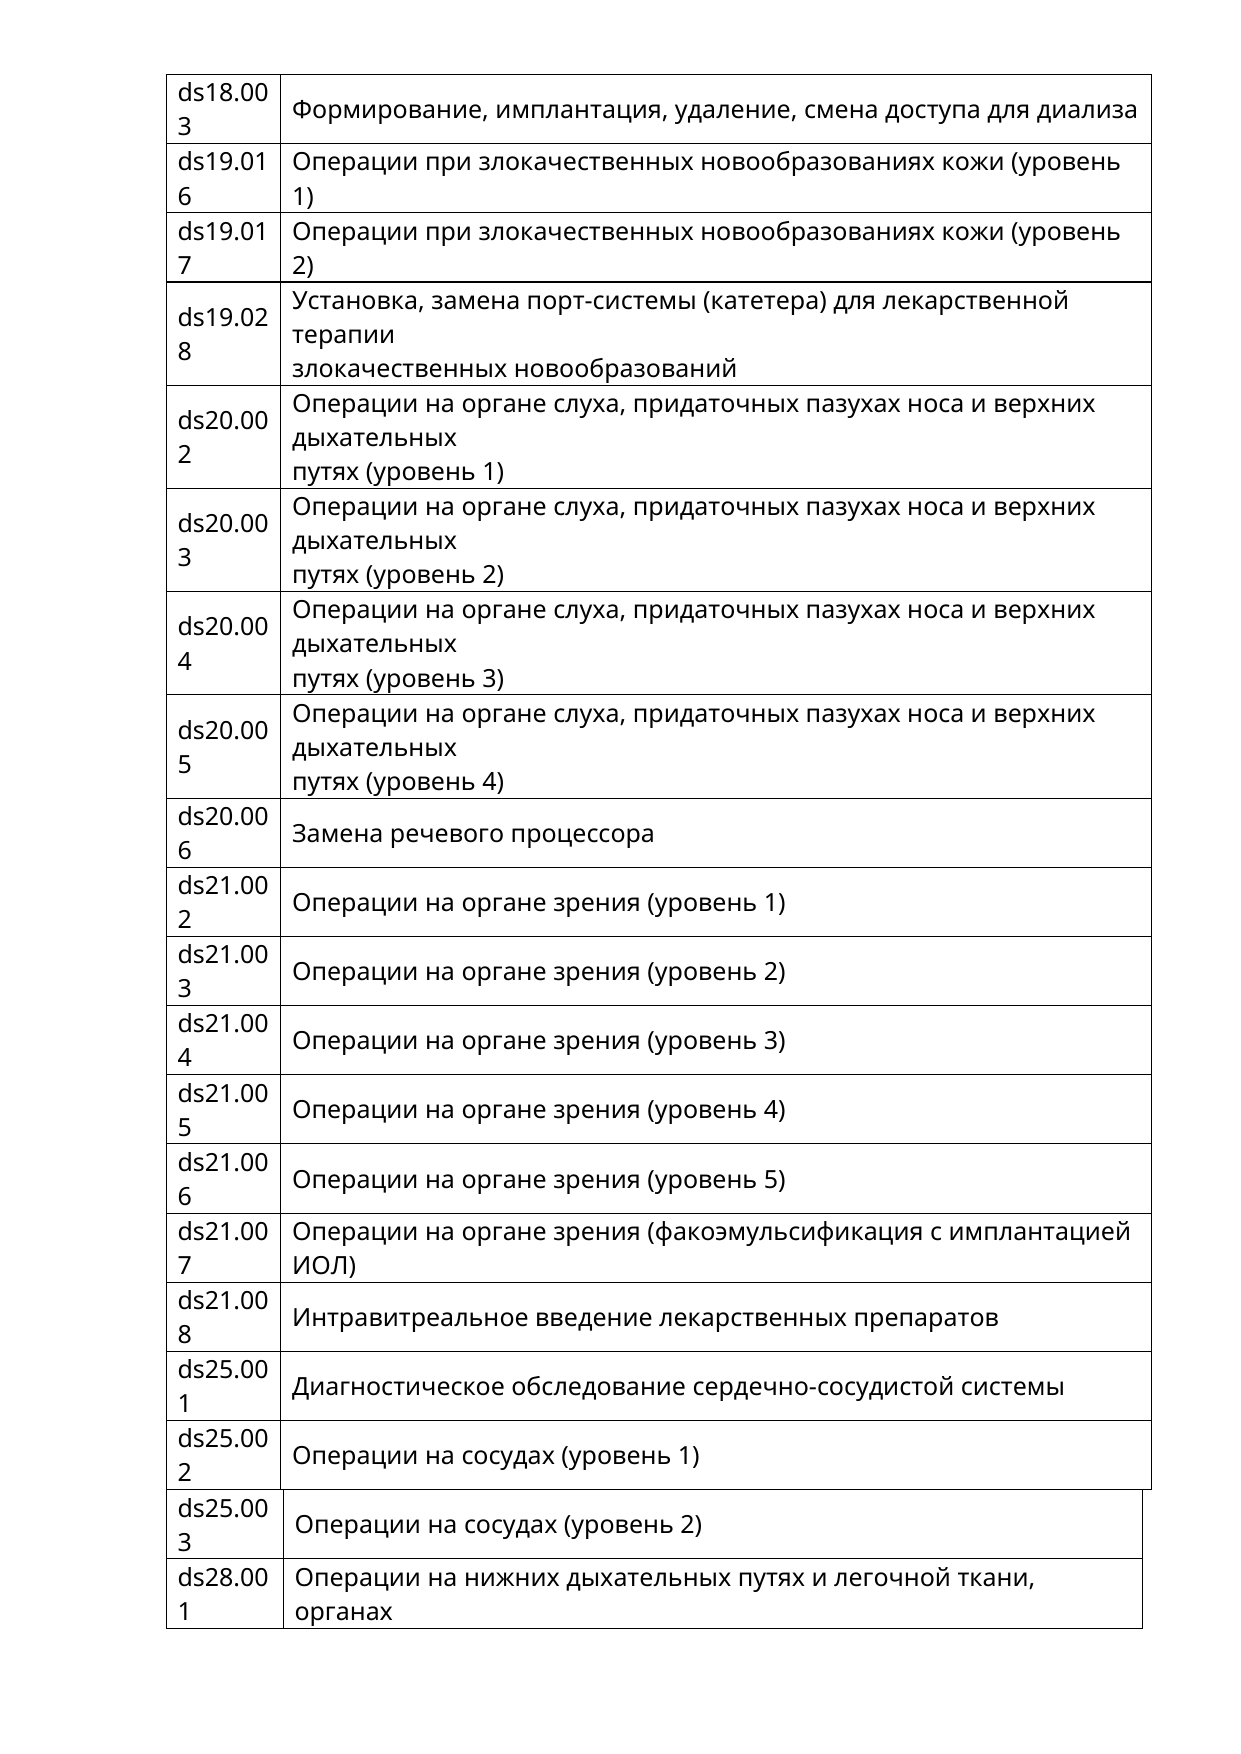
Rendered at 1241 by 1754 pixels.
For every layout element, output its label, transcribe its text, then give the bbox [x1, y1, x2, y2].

table_cell ds20.004 [167, 592, 280, 694]
table_cell ds20.005 [167, 695, 280, 797]
table_cell ds20.002 [167, 386, 280, 488]
table_cell ds21.005 [167, 1075, 280, 1143]
table_cell Диагностическое обследование сердечно-сосудистой системы [281, 1352, 1151, 1420]
table_cell ds21.002 [167, 868, 280, 936]
table_cell ds21.006 [167, 1144, 280, 1212]
table_cell ds21.008 [167, 1283, 280, 1351]
table_cell Операции на органе зрения (уровень 4) [281, 1075, 1151, 1143]
table_cell Установка, замена порт-системы (катетера) для лекарственной терапии злокачественных новообразований [281, 283, 1151, 384]
table_cell ds21.003 [167, 937, 280, 1005]
table_cell Операции на органе зрения (уровень 2) [281, 937, 1151, 1005]
table_cell ds19.028 [167, 283, 280, 384]
table_cell Замена речевого процессора [281, 799, 1151, 867]
table_cell ds19.016 [167, 144, 280, 212]
table_cell Операции при злокачественных новообразованиях кожи (уровень 2) [281, 213, 1151, 281]
table_cell Операции на сосудах (уровень 2) [284, 1490, 1142, 1558]
table_cell ds28.001 [167, 1559, 283, 1627]
table_cell Операции на органе слуха, придаточных пазухах носа и верхних дыхательных путях (уровень 3) [281, 592, 1151, 694]
table_cell ds25.001 [167, 1352, 280, 1420]
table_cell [284, 1559, 1142, 1627]
table_cell Операции при злокачественных новообразованиях кожи (уровень 1) [281, 144, 1151, 212]
table_cell Операции на органе зрения (уровень 5) [281, 1144, 1151, 1212]
table_cell Операции на органе зрения (уровень 1) [281, 868, 1151, 936]
table_cell ds20.006 [167, 799, 280, 867]
table_cell ds20.003 [167, 489, 280, 591]
table_cell Формирование, имплантация, удаление, смена доступа для диализа [281, 75, 1151, 143]
table_cell Операции на органе зрения (уровень 3) [281, 1006, 1151, 1074]
table_cell ds25.003 [167, 1490, 283, 1558]
table_cell ds21.007 [167, 1214, 280, 1282]
table_cell Операции на органе слуха, придаточных пазухах носа и верхних дыхательных путях (уровень 4) [281, 695, 1151, 797]
table_cell ds18.003 [167, 75, 280, 143]
table_cell Операции на органе слуха, придаточных пазухах носа и верхних дыхательных путях (уровень 2) [281, 489, 1151, 591]
table_cell Операции на органе слуха, придаточных пазухах носа и верхних дыхательных путях (уровень 1) [281, 386, 1151, 488]
table_cell ds19.017 [167, 213, 280, 281]
table_cell Интравитреальное введение лекарственных препаратов [281, 1283, 1151, 1351]
table_cell ds21.004 [167, 1006, 280, 1074]
table_cell Операции на органе зрения (факоэмульсификация с имплантацией ИОЛ) [281, 1214, 1151, 1282]
table_cell Операции на сосудах (уровень 1) [281, 1421, 1151, 1489]
table_cell ds25.002 [167, 1421, 280, 1489]
